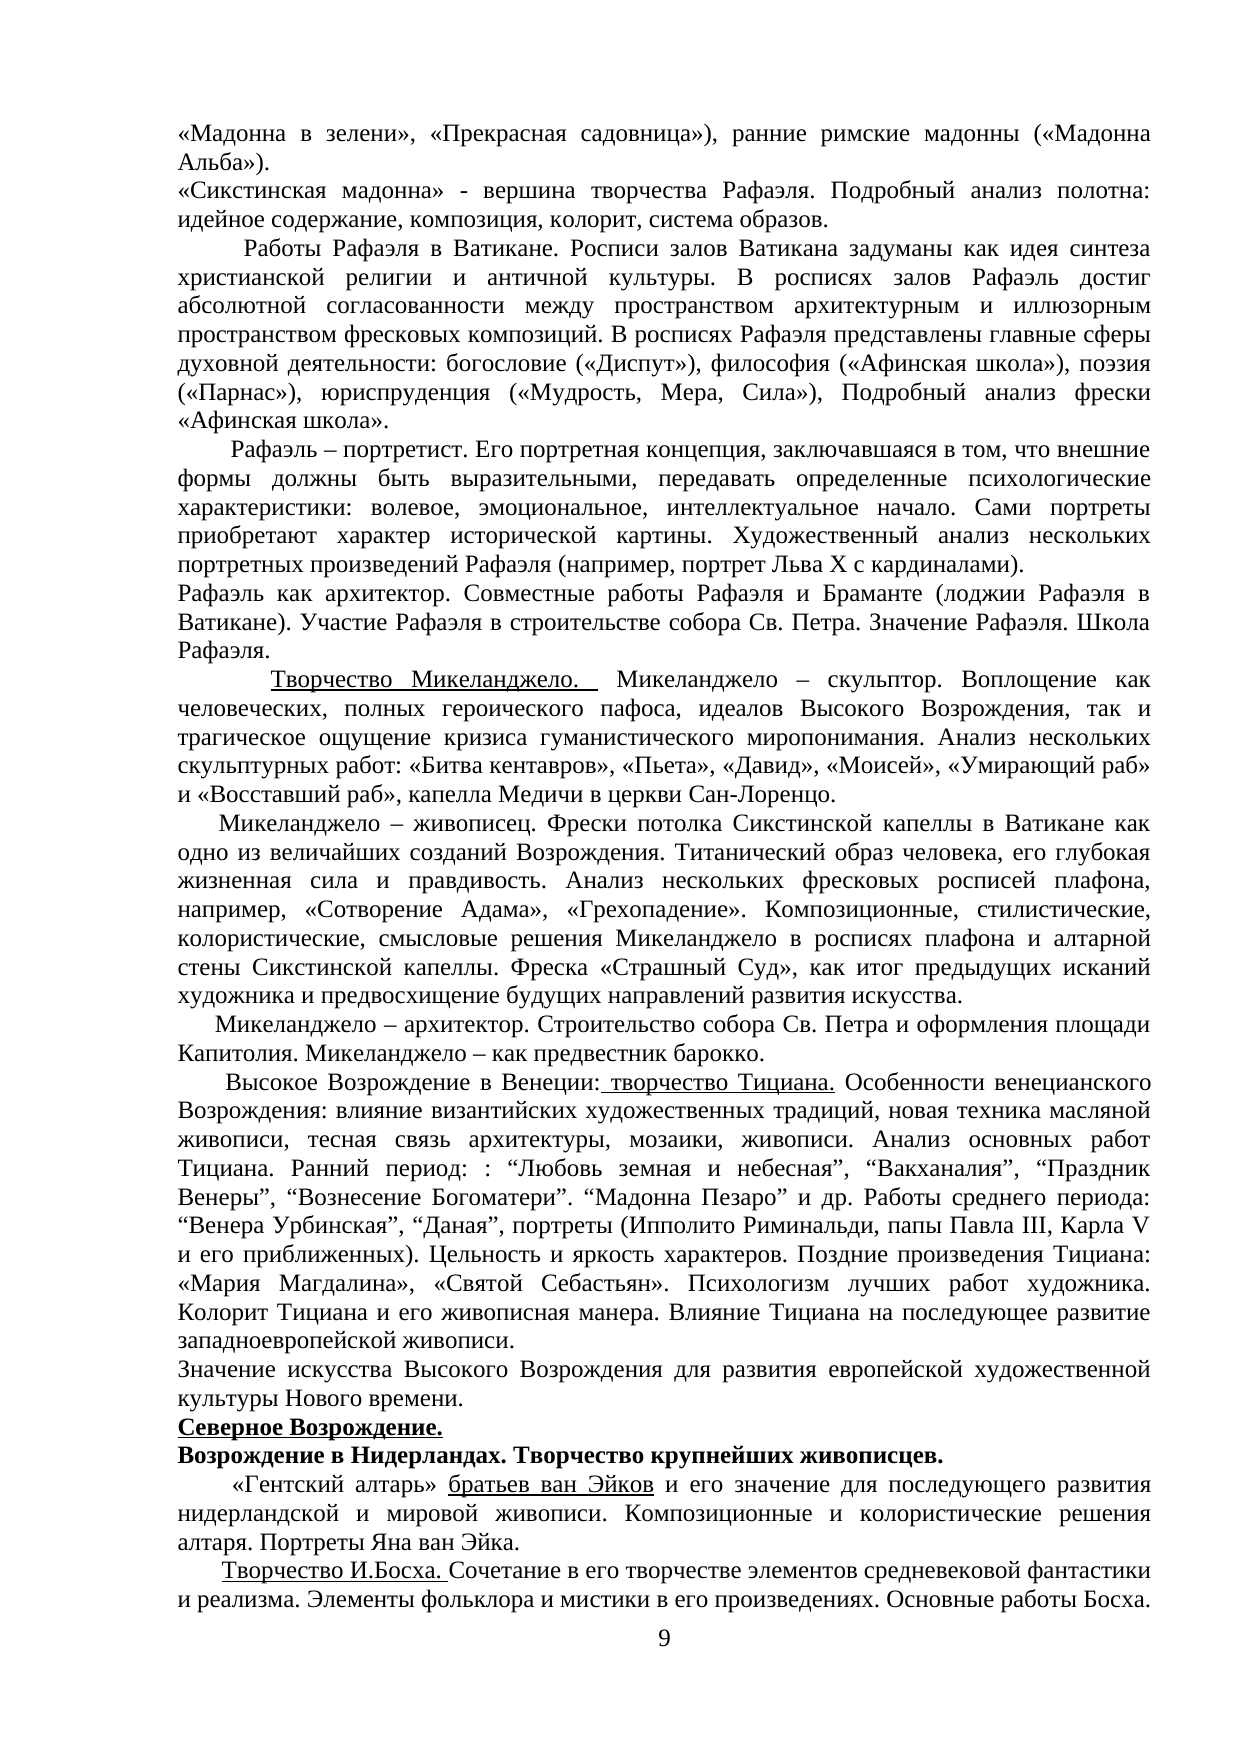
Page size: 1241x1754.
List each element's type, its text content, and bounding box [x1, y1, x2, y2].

text Рафаэль как архитектор. Совместные работы Рафаэля и Браманте (лоджии Рафаэля в Ватикане). Участие Рафаэля в строительстве собора Св. Петра. Значение Рафаэля. Школа Рафаэля. [177, 578, 1152, 664]
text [177, 118, 1152, 176]
text Северное Возрождение. [177, 1412, 1152, 1441]
text Высокое Возрождение в Венеции: творчество Тициана. Особенности венецианского Возрождения: влияние византийских художественных традиций, новая техника масляной живописи, тесная связь архитектуры, мозаики, живописи. Анализ основных работ Тициана. Ранний период: : “Любовь земная и небесная”, “Вакханалия”, “Праздник Венеры”, “Вознесение Богоматери”. “Мадонна Пезаро” и др. Работы среднего периода: “Венера Урбинская”, “Даная”, портреты (Ипполито Риминальди, папы Павла III, Карла V и его приближенных). Цельность и яркость характеров. Поздние произведения Тициана: «Мария Магдалина», «Святой Себастьян». Психологизм лучших работ художника. Колорит Тициана и его живописная манера. Влияние Тициана на последующее развитие западноевропейской живописи. [177, 1067, 1152, 1354]
text Значение искусства Высокого Возрождения для развития европейской художественной культуры Нового времени. [177, 1354, 1152, 1412]
text Микеланджело – архитектор. Строительство собора Св. Петра и оформления площади Капитолия. Микеланджело – как предвестник барокко. [177, 1009, 1152, 1067]
text Работы Рафаэля в Ватикане. Росписи залов Ватикана задуманы как идея синтеза христианской религии и античной культуры. В росписях залов Рафаэль достиг абсолютной согласованности между пространством архитектурным и иллюзорным пространством фресковых композиций. В росписях Рафаэля представлены главные сферы духовной деятельности: богословие («Диспут»), философия («Афинская школа»), поэзия («Парнас»), юриспруденция («Мудрость, Мера, Сила»), Подробный анализ фрески «Афинская школа». [177, 233, 1152, 434]
text Творчество Микеланджело. Микеланджело – скульптор. Воплощение как человеческих, полных героического пафоса, идеалов Высокого Возрождения, так и трагическое ощущение кризиса гуманистического миропонимания. Анализ нескольких скульптурных работ: «Битва кентавров», «Пьета», «Давид», «Моисей», «Умирающий раб» и «Восставший раб», капелла Медичи в церкви Сан-Лоренцо. [177, 664, 1152, 808]
text Возрождение в Нидерландах. Творчество крупнейших живописцев. [177, 1441, 1152, 1469]
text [177, 1556, 1152, 1613]
text Рафаэль – портретист. Его портретная концепция, заключавшаяся в том, что внешние формы должны быть выразительными, передавать определенные психологические характеристики: волевое, эмоциональное, интеллектуальное начало. Сами портреты приобретают характер исторической картины. Художественный анализ нескольких портретных произведений Рафаэля (например, портрет Льва Х с кардиналами). [177, 434, 1152, 578]
text «Сикстинская мадонна» - вершина творчества Рафаэля. Подробный анализ полотна: идейное содержание, композиция, колорит, система образов. [177, 176, 1152, 233]
text «Гентский алтарь» братьев ван Эйков и его значение для последующего развития нидерландской и мировой живописи. Композиционные и колористические решения алтаря. Портреты Яна ван Эйка. [177, 1469, 1152, 1556]
text Микеланджело – живописец. Фрески потолка Сикстинской капеллы в Ватикане как одно из величайших созданий Возрождения. Титанический образ человека, его глубокая жизненная сила и правдивость. Анализ нескольких фресковых росписей плафона, например, «Сотворение Адама», «Грехопадение». Композиционные, стилистические, колористические, смысловые решения Микеланджело в росписях плафона и алтарной стены Сикстинской капеллы. Фреска «Страшный Суд», как итог предыдущих исканий художника и предвосхищение будущих направлений развития искусства. [177, 808, 1152, 1009]
